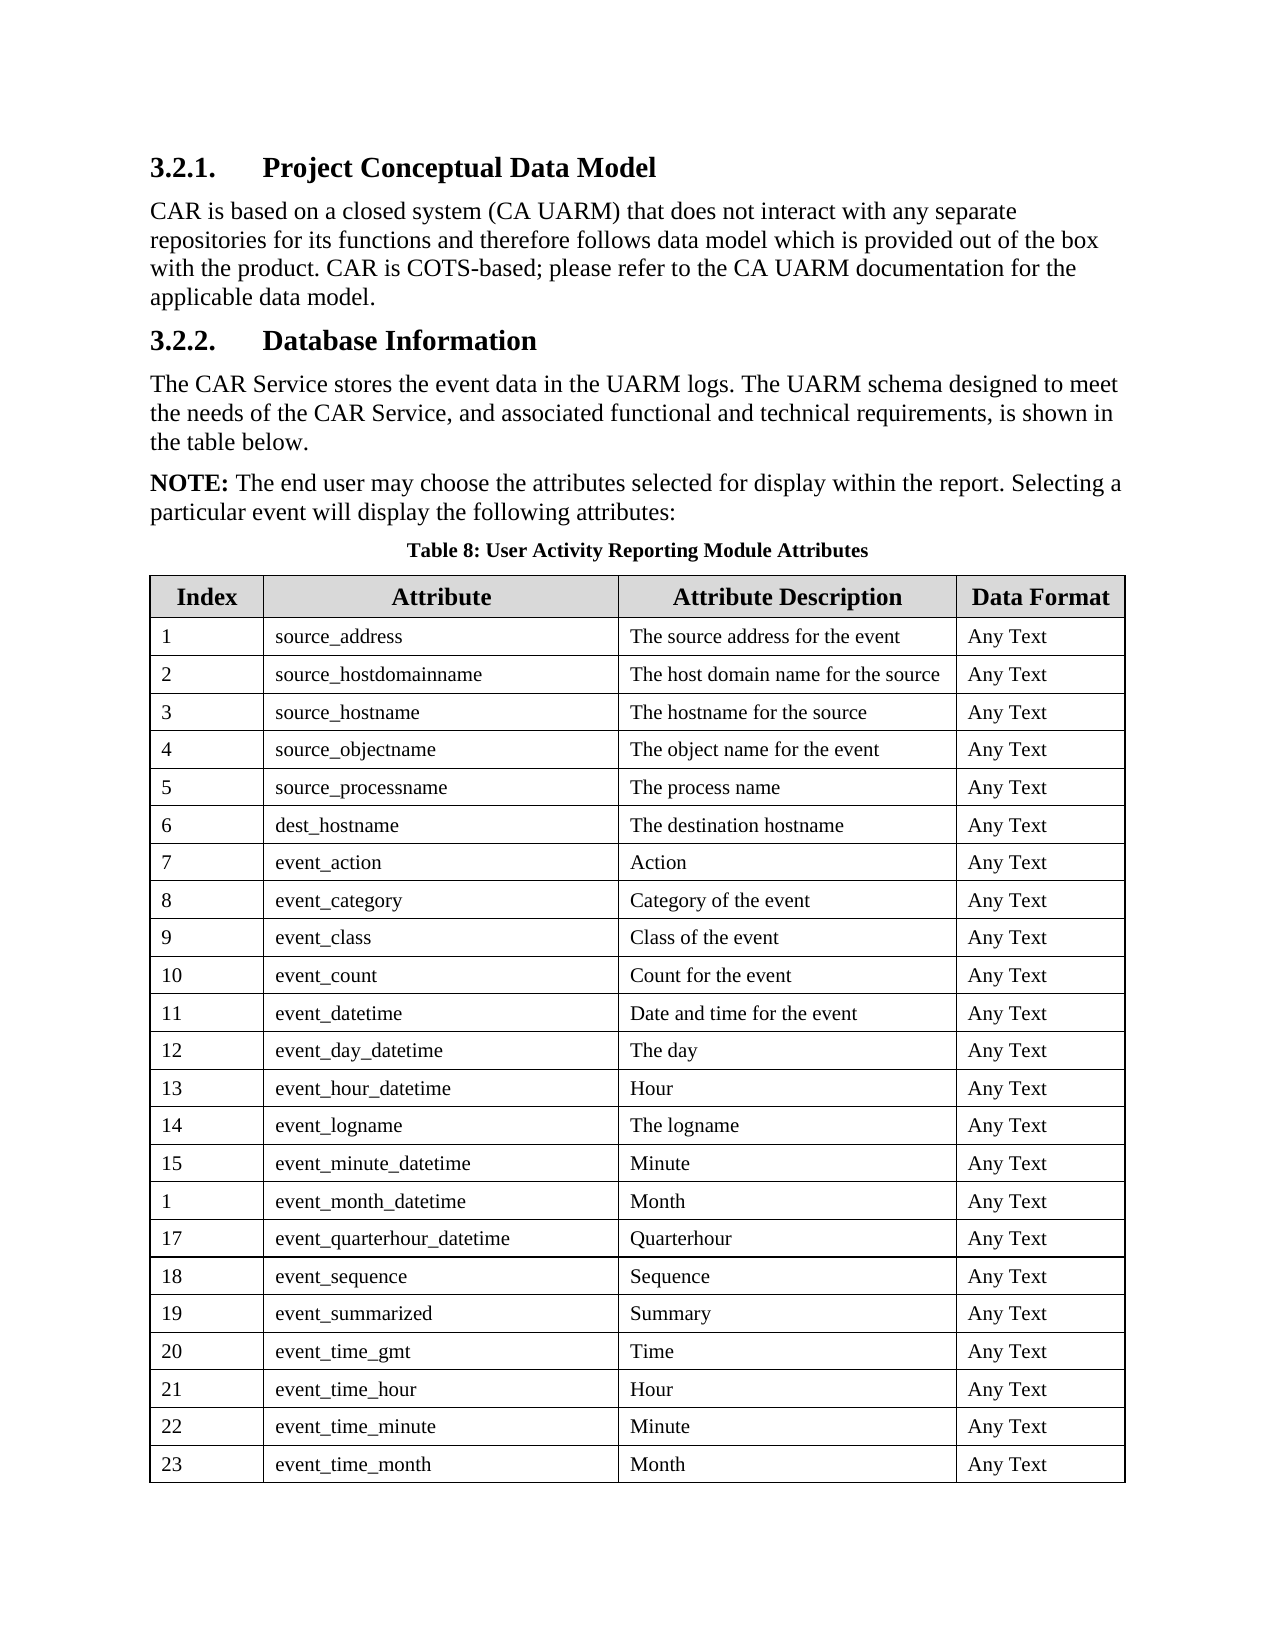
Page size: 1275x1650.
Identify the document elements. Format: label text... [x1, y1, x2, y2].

table_cell 12 [151, 1032, 263, 1068]
table_cell 1 [151, 618, 263, 655]
table_cell Any Text [957, 656, 1124, 692]
table_cell 9 [151, 919, 263, 956]
table_cell Quarterhour [619, 1220, 956, 1256]
table_cell 21 [151, 1370, 263, 1407]
table_cell 15 [151, 1145, 263, 1181]
table_cell 4 [151, 731, 263, 768]
table_cell event_class [264, 919, 618, 956]
table_cell Any Text [957, 1295, 1124, 1332]
table_cell The source address for the event [619, 618, 956, 655]
table_cell 17 [151, 1220, 263, 1256]
table_cell Time [619, 1333, 956, 1369]
table_cell Any Text [957, 957, 1124, 993]
table_cell event_time_gmt [264, 1333, 618, 1369]
table_cell 22 [151, 1408, 263, 1444]
table_cell Any Text [957, 1032, 1124, 1068]
table_cell 1 [151, 1182, 263, 1219]
table_cell 5 [151, 769, 263, 805]
table_cell event_quarterhour_datetime [264, 1220, 618, 1256]
table_cell source_processname [264, 769, 618, 805]
table_cell 7 [151, 844, 263, 880]
table_cell source_objectname [264, 731, 618, 768]
table_cell event_category [264, 881, 618, 918]
table_cell event_day_datetime [264, 1032, 618, 1068]
table_cell Any Text [957, 769, 1124, 805]
table_cell Sequence [619, 1258, 956, 1294]
table_cell Any Text [957, 1070, 1124, 1106]
table_cell Any Text [957, 1333, 1124, 1369]
table_cell The object name for the event [619, 731, 956, 768]
table_cell Date and time for the event [619, 994, 956, 1031]
table_cell 10 [151, 957, 263, 993]
table_cell 2 [151, 656, 263, 692]
table_cell 19 [151, 1295, 263, 1332]
table_cell Any Text [957, 1107, 1124, 1144]
table_cell Class of the event [619, 919, 956, 956]
text CAR is based on a closed system (CA UARM) that does not interact with any separate repositories for its functions and therefore follows data model which is provided out of the box with the product. CAR is COTS-based; please refer to the CA UARM documentation for the applicable data model. [150, 196, 1125, 311]
subtitle Database Information [150, 323, 1125, 357]
table_cell Minute [619, 1408, 956, 1444]
table_cell dest_hostname [264, 806, 618, 843]
table_cell Any Text [957, 881, 1124, 918]
table_cell Any Text [957, 994, 1124, 1031]
table_cell Count for the event [619, 957, 956, 993]
table_cell event_logname [264, 1107, 618, 1144]
table_cell event_month_datetime [264, 1182, 618, 1219]
table_cell Any Text [957, 694, 1124, 730]
table_cell 13 [151, 1070, 263, 1106]
table_cell The host domain name for the source [619, 656, 956, 692]
table_cell The hostname for the source [619, 694, 956, 730]
table_cell Month [619, 1446, 956, 1482]
table_cell event_minute_datetime [264, 1145, 618, 1181]
table_cell Category of the event [619, 881, 956, 918]
table_cell Any Text [957, 1145, 1124, 1181]
table_cell The logname [619, 1107, 956, 1144]
table_cell event_time_hour [264, 1370, 618, 1407]
table_cell event_sequence [264, 1258, 618, 1294]
table_cell 18 [151, 1258, 263, 1294]
table_cell Minute [619, 1145, 956, 1181]
table_cell Summary [619, 1295, 956, 1332]
table_cell Any Text [957, 1370, 1124, 1407]
table_cell Any Text [957, 806, 1124, 843]
table_cell 23 [151, 1446, 263, 1482]
table_cell Any Text [957, 1446, 1124, 1482]
table_cell 14 [151, 1107, 263, 1144]
table_cell event_time_minute [264, 1408, 618, 1444]
table_cell Any Text [957, 1258, 1124, 1294]
table_cell Any Text [957, 844, 1124, 880]
table_cell Any Text [957, 1408, 1124, 1444]
table_cell Hour [619, 1370, 956, 1407]
table_cell source_hostdomainname [264, 656, 618, 692]
table_cell event_summarized [264, 1295, 618, 1332]
text The CAR Service stores the event data in the UARM logs. The UARM schema designed to meet the needs of the CAR Service, and associated functional and technical requirements, is shown in the table below. [150, 369, 1125, 456]
table_cell Any Text [957, 1220, 1124, 1256]
table_cell 3 [151, 694, 263, 730]
table_cell Hour [619, 1070, 956, 1106]
table_cell 6 [151, 806, 263, 843]
table_cell Any Text [957, 618, 1124, 655]
table_cell event_time_month [264, 1446, 618, 1482]
table_cell The day [619, 1032, 956, 1068]
table_cell source_address [264, 618, 618, 655]
text NOTE: The end user may choose the attributes selected for display within the report. Selecting a particular event will display the following attributes: [150, 468, 1125, 526]
table_cell The process name [619, 769, 956, 805]
table_cell 11 [151, 994, 263, 1031]
table_cell 20 [151, 1333, 263, 1369]
table_header Data Format [957, 576, 1124, 617]
table_cell Action [619, 844, 956, 880]
table_cell event_action [264, 844, 618, 880]
table_cell The destination hostname [619, 806, 956, 843]
table_cell Any Text [957, 919, 1124, 956]
table_cell Any Text [957, 731, 1124, 768]
table_cell Month [619, 1182, 956, 1219]
table_header Attribute Description [619, 576, 956, 617]
table_cell Any Text [957, 1182, 1124, 1219]
table_cell source_hostname [264, 694, 618, 730]
table_cell event_datetime [264, 994, 618, 1031]
table_cell 8 [151, 881, 263, 918]
table_header Attribute [264, 576, 618, 617]
subtitle Project Conceptual Data Model [150, 150, 1125, 183]
table_header Index [151, 576, 263, 617]
table_cell event_hour_datetime [264, 1070, 618, 1106]
table_cell event_count [264, 957, 618, 993]
